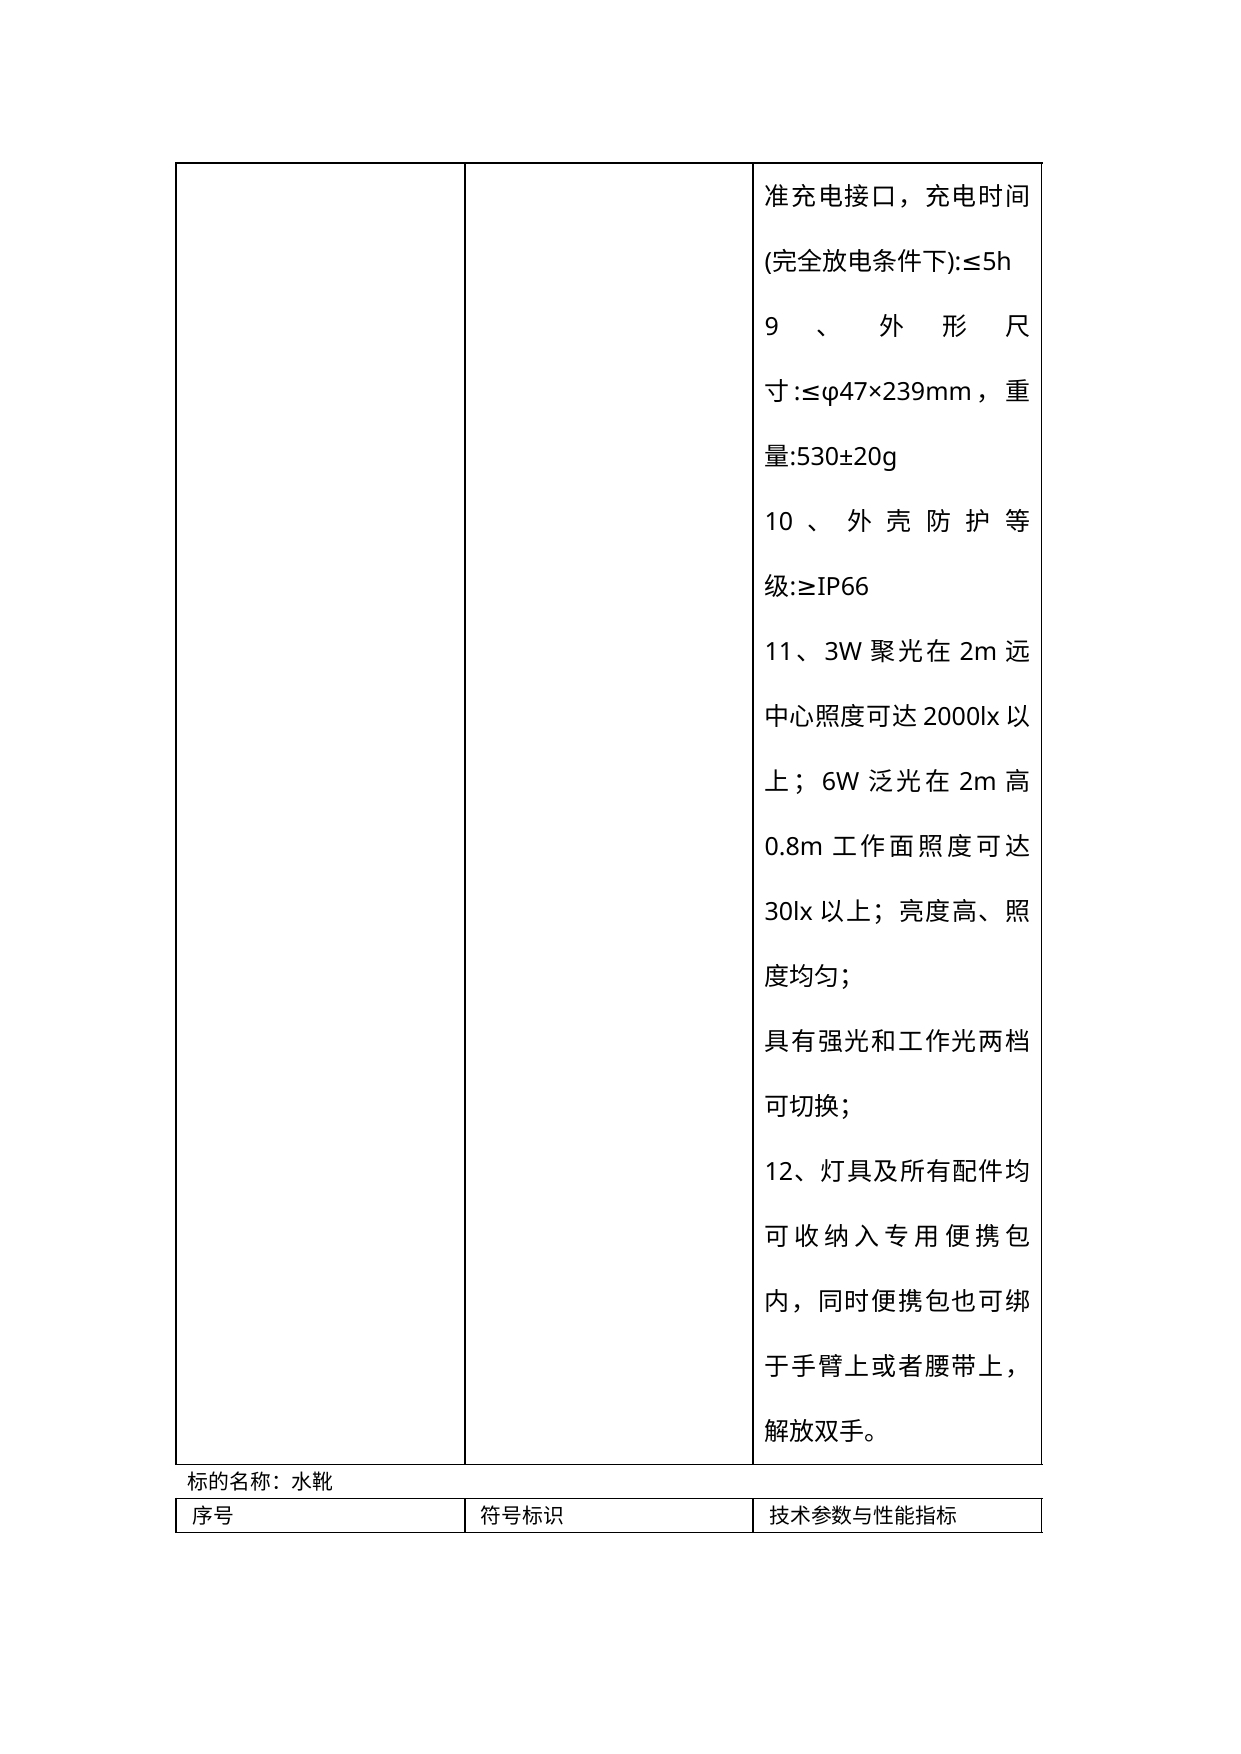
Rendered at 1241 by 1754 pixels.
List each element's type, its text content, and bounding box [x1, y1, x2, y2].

table_cell [466, 164, 752, 1463]
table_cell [754, 164, 1041, 1463]
text 标的名称：水靴 [187, 1465, 1053, 1498]
table_header 序号 [177, 1499, 464, 1532]
table_cell 1 [177, 164, 464, 1463]
table_header 技术参数与性能指标 [754, 1499, 1041, 1532]
table_header 符号标识 [466, 1499, 752, 1532]
